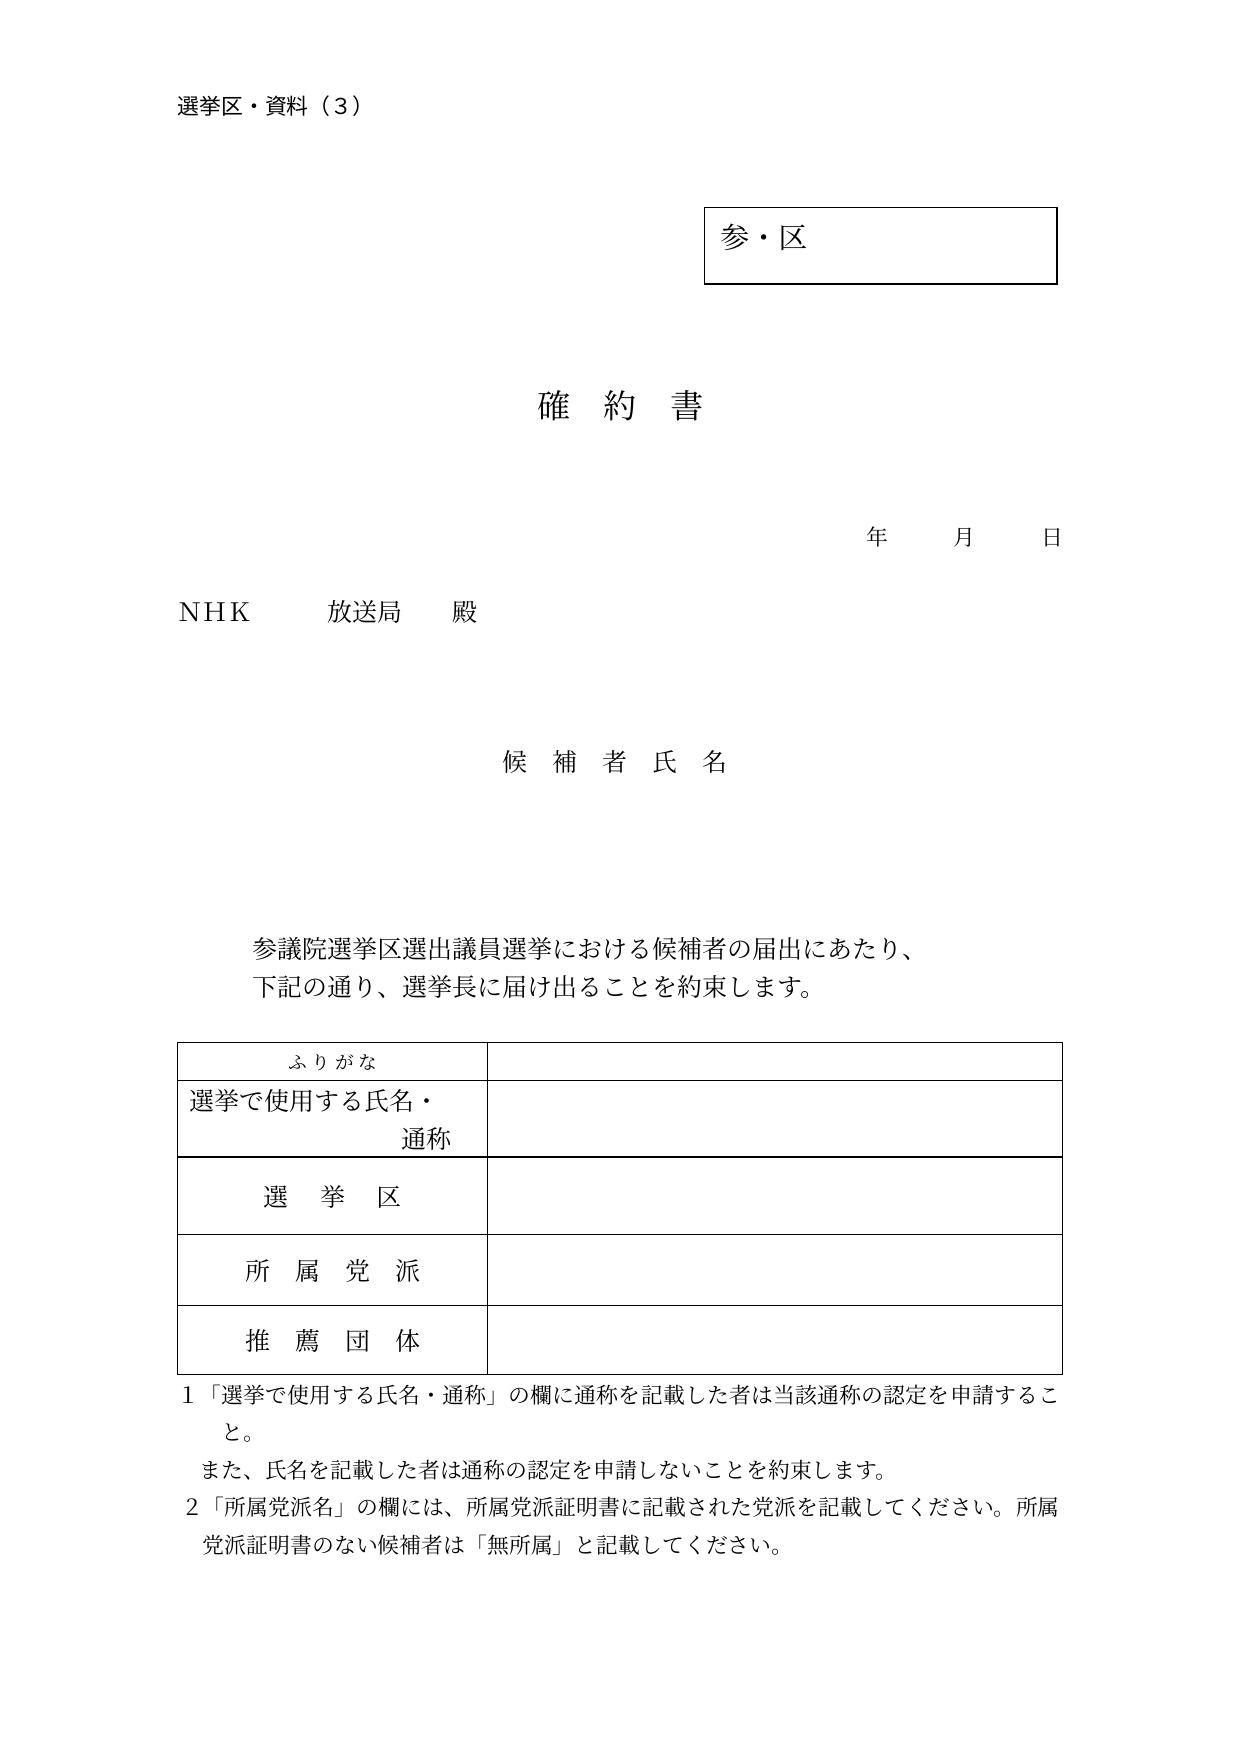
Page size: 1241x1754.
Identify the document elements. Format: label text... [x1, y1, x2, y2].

table_cell 選 挙 区 [178, 1158, 487, 1234]
text 下記の通り、選挙長に届け出ることを約束します。 [177, 967, 1063, 1004]
table_cell 選挙で使用する氏名・ 通称 [178, 1081, 487, 1156]
table_cell [488, 1158, 1062, 1234]
text １「選挙で使用する氏名・通称」の欄に通称を記載した者は当該通称の認定を申請すること。 [177, 1375, 1063, 1450]
table_cell [488, 1306, 1062, 1374]
table_header [488, 1043, 1062, 1080]
table_header ふ り が な [178, 1043, 487, 1080]
text ２「所属党派名」の欄には、所属党派証明書に記載された党派を記載してください。所属党派証明書のない候補者は「無所属」と記載してください。 [181, 1487, 1063, 1562]
table_cell 推 薦 団 体 [178, 1306, 487, 1374]
text 参議院選挙区選出議員選挙における候補者の届出にあたり、 [177, 929, 1063, 967]
text 年 月 日 [177, 517, 1063, 554]
text ＮＨＫ 放送局 殿 [177, 592, 1063, 629]
table_cell 所 属 党 派 [178, 1235, 487, 1305]
table_cell [488, 1081, 1062, 1156]
text 候 補 者 氏 名 [177, 742, 1063, 779]
table_cell [488, 1235, 1062, 1305]
text また、氏名を記載した者は通称の認定を申請しないことを約束します。 [199, 1450, 1063, 1487]
text 確 約 書 [177, 367, 1063, 442]
